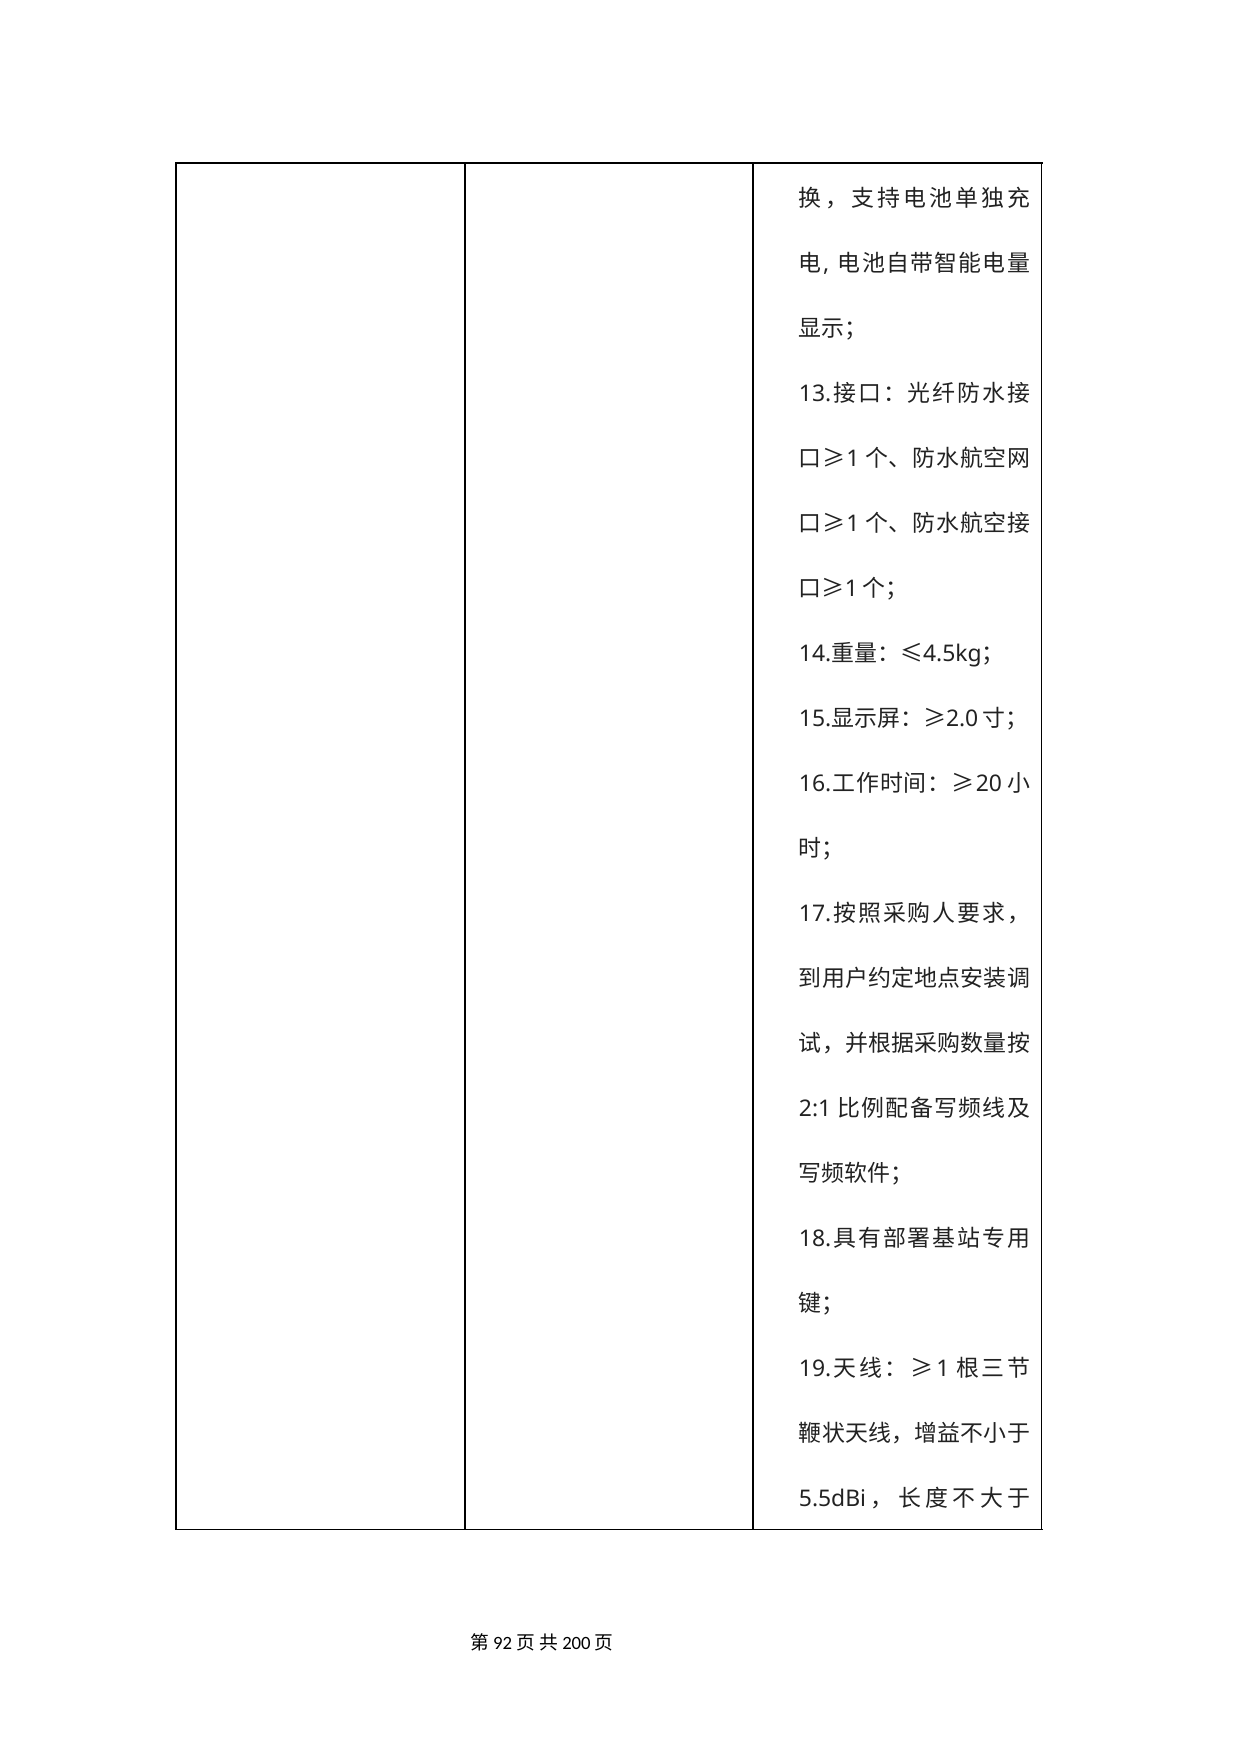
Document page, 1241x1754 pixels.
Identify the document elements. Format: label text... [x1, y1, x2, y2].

table_cell [466, 164, 752, 1528]
table_cell 1 [177, 164, 464, 1528]
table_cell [754, 164, 1041, 1528]
